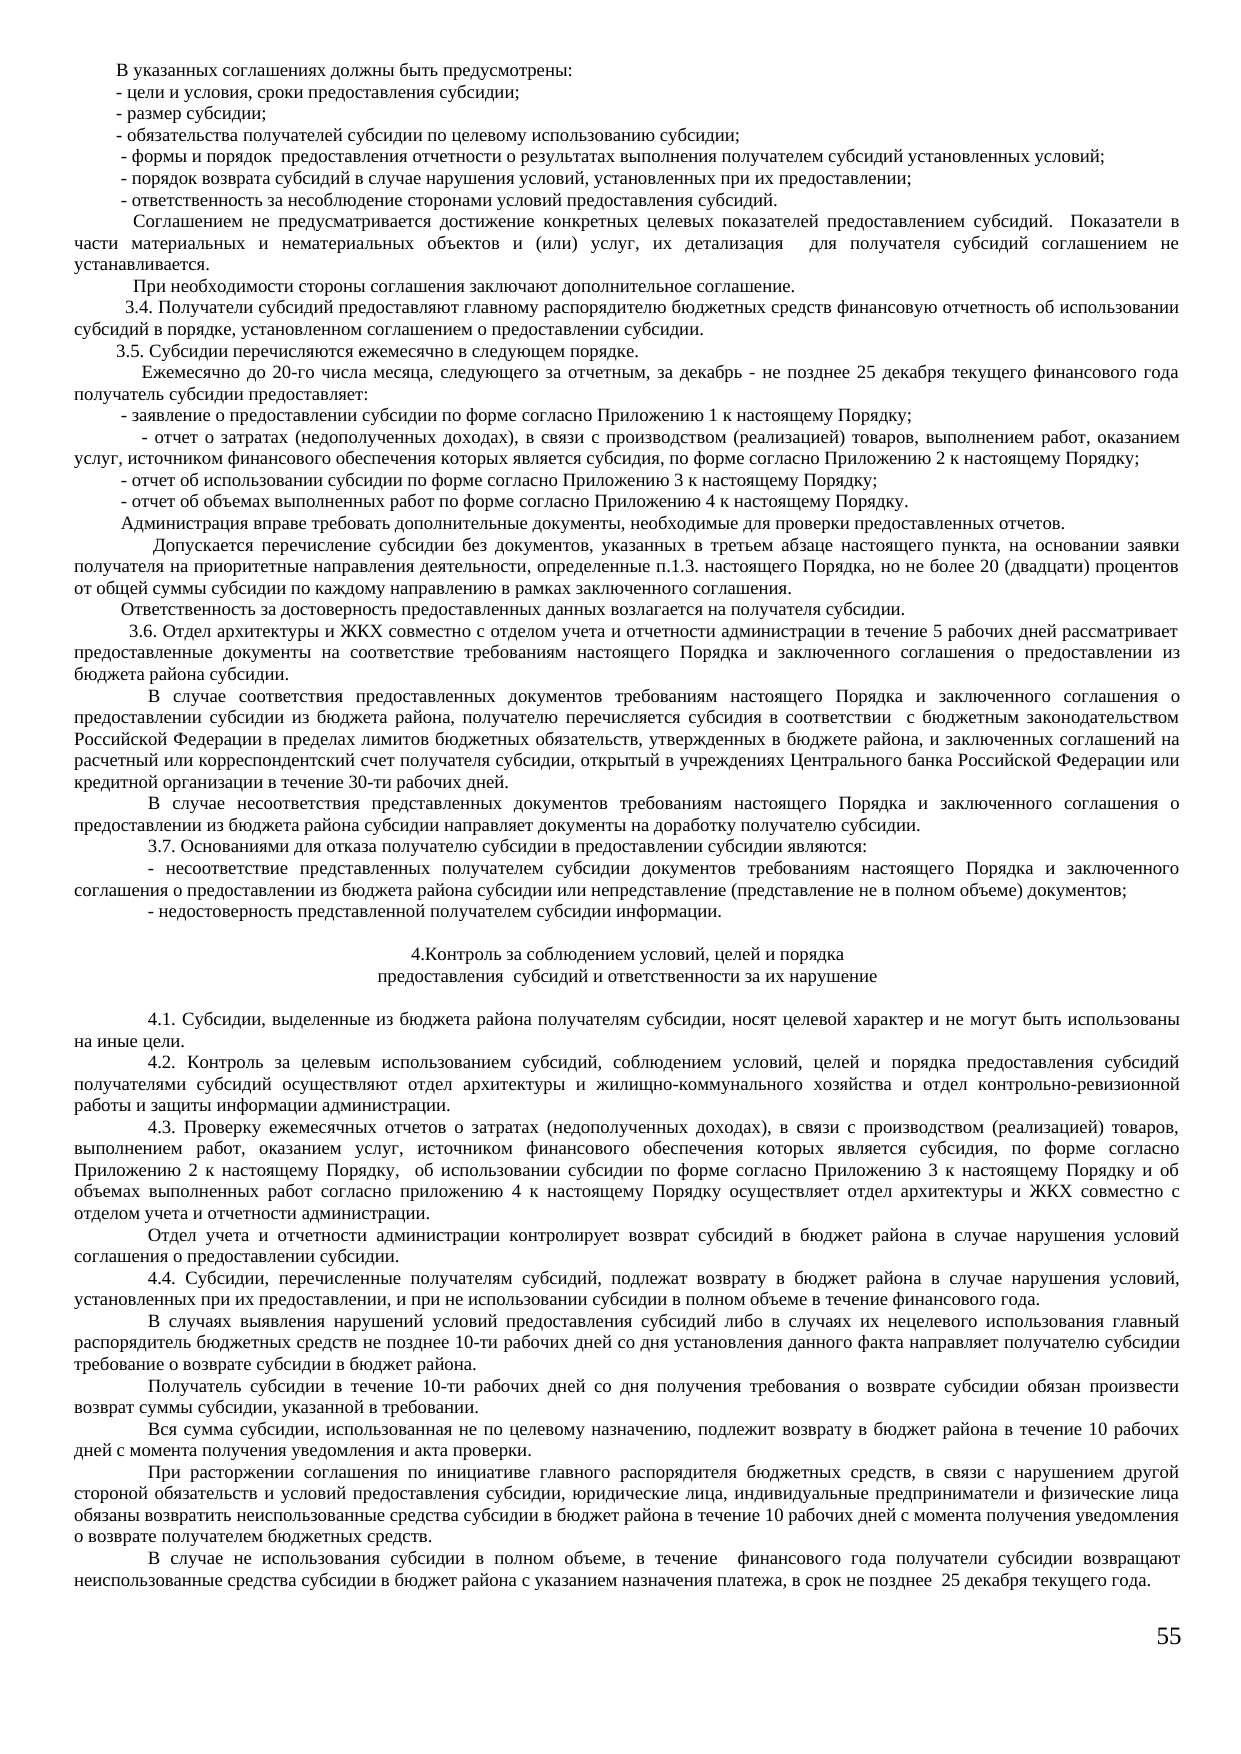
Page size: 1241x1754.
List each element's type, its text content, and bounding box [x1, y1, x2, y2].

text - отчет об объемах выполненных работ по форме согласно Приложению 4 к настоящему Порядку. [74, 490, 1181, 512]
text - отчет об использовании субсидии по форме согласно Приложению 3 к настоящему Порядку; [74, 469, 1181, 490]
text - заявление о предоставлении субсидии по форме согласно Приложению 1 к настоящему Порядку; [74, 404, 1181, 426]
text Отдел учета и отчетности администрации контролирует возврат субсидий в бюджет района в случае нарушения условий соглашения о предоставлении субсидии. [74, 1223, 1181, 1267]
text 4.4. Субсидии, перечисленные получателям субсидий, подлежат возврату в бюджет района в случае нарушения условий, установленных при их предоставлении, и при не использовании субсидии в полном объеме в течение финансового года. [74, 1267, 1181, 1310]
text - размер субсидии; [74, 102, 1181, 124]
text - формы и порядок предоставления отчетности о результатах выполнения получателем субсидий установленных условий; [74, 145, 1181, 167]
text Соглашением не предусматривается достижение конкретных целевых показателей предоставлением субсидий. Показатели в части материальных и нематериальных объектов и (или) услуг, их детализация для получателя субсидий соглашением не устанавливается. [74, 210, 1181, 275]
text 3.5. Субсидии перечисляются ежемесячно в следующем порядке. [74, 339, 1181, 361]
text - обязательства получателей субсидии по целевому использованию субсидии; [74, 124, 1181, 145]
text Администрация вправе требовать дополнительные документы, необходимые для проверки предоставленных отчетов. [74, 512, 1181, 533]
text 3.6. Отдел архитектуры и ЖКХ совместно с отделом учета и отчетности администрации в течение 5 рабочих дней рассматривает предоставленные документы на соответствие требованиям настоящего Порядка и заключенного соглашения о предоставлении из бюджета района субсидии. [74, 620, 1181, 684]
text предоставления субсидий и ответственности за их нарушение [74, 965, 1181, 986]
text Ежемесячно до 20-го числа месяца, следующего за отчетным, за декабрь - не позднее 25 декабря текущего финансового года получатель субсидии предоставляет: [74, 361, 1181, 404]
text В случае не использования субсидии в полном объеме, в течение финансового года получатели субсидии возвращают неиспользованные средства субсидии в бюджет района с указанием назначения платежа, в срок не позднее 25 декабря текущего года. [74, 1547, 1181, 1590]
text Получатель субсидии в течение 10-ти рабочих дней со дня получения требования о возврате субсидии обязан произвести возврат суммы субсидии, указанной в требовании. [74, 1374, 1181, 1418]
text - порядок возврата субсидий в случае нарушения условий, установленных при их предоставлении; [74, 167, 1181, 188]
text 4.Контроль за соблюдением условий, целей и порядка [74, 943, 1181, 965]
text - недостоверность представленной получателем субсидии информации. [74, 900, 1181, 922]
text 3.7. Основаниями для отказа получателю субсидии в предоставлении субсидии являются: [74, 835, 1181, 857]
text При необходимости стороны соглашения заключают дополнительное соглашение. [74, 275, 1181, 296]
text Допускается перечисление субсидии без документов, указанных в третьем абзаце настоящего пункта, на основании заявки получателя на приоритетные направления деятельности, определенные п.1.3. настоящего Порядка, но не более 20 (двадцати) процентов от общей суммы субсидии по каждому направлению в рамках заключенного соглашения. [74, 533, 1181, 598]
text В случаях выявления нарушений условий предоставления субсидий либо в случаях их нецелевого использования главный распорядитель бюджетных средств не позднее 10-ти рабочих дней со дня установления данного факта направляет получателю субсидии требование о возврате субсидии в бюджет района. [74, 1310, 1181, 1374]
text 3.4. Получатели субсидий предоставляют главному распорядителю бюджетных средств финансовую отчетность об использовании субсидий в порядке, установленном соглашением о предоставлении субсидии. [74, 296, 1181, 339]
text В указанных соглашениях должны быть предусмотрены: [74, 59, 1181, 81]
text В случае несоответствия представленных документов требованиям настоящего Порядка и заключенного соглашения о предоставлении из бюджета района субсидии направляет документы на доработку получателю субсидии. [74, 792, 1181, 835]
text Вся сумма субсидии, использованная не по целевому назначению, подлежит возврату в бюджет района в течение 10 рабочих дней с момента получения уведомления и акта проверки. [74, 1418, 1181, 1461]
text - отчет о затратах (недополученных доходах), в связи с производством (реализацией) товаров, выполнением работ, оказанием услуг, источником финансового обеспечения которых является субсидия, по форме согласно Приложению 2 к настоящему Порядку; [74, 426, 1181, 469]
text При расторжении соглашения по инициативе главного распорядителя бюджетных средств, в связи с нарушением другой стороной обязательств и условий предоставления субсидии, юридические лица, индивидуальные предприниматели и физические лица обязаны возвратить неиспользованные средства субсидии в бюджет района в течение 10 рабочих дней с момента получения уведомления о возврате получателем бюджетных средств. [74, 1461, 1181, 1547]
text - несоответствие представленных получателем субсидии документов требованиям настоящего Порядка и заключенного соглашения о предоставлении из бюджета района субсидии или непредставление (представление не в полном объеме) документов; [74, 857, 1181, 900]
text Ответственность за достоверность предоставленных данных возлагается на получателя субсидии. [74, 598, 1181, 620]
text В случае соответствия предоставленных документов требованиям настоящего Порядка и заключенного соглашения о предоставлении субсидии из бюджета района, получателю перечисляется субсидия в соответствии с бюджетным законодательством Российской Федерации в пределах лимитов бюджетных обязательств, утвержденных в бюджете района, и заключенных соглашений на расчетный или корреспондентский счет получателя субсидии, открытый в учреждениях Центрального банка Российской Федерации или кредитной организации в течение 30-ти рабочих дней. [74, 684, 1181, 792]
text - ответственность за несоблюдение сторонами условий предоставления субсидий. [74, 188, 1181, 210]
text - цели и условия, сроки предоставления субсидии; [74, 81, 1181, 102]
text 4.3. Проверку ежемесячных отчетов о затратах (недополученных доходах), в связи с производством (реализацией) товаров, выполнением работ, оказанием услуг, источником финансового обеспечения которых является субсидия, по форме согласно Приложению 2 к настоящему Порядку, об использовании субсидии по форме согласно Приложению 3 к настоящему Порядку и об объемах выполненных работ согласно приложению 4 к настоящему Порядку осуществляет отдел архитектуры и ЖКХ совместно с отделом учета и отчетности администрации. [74, 1116, 1181, 1223]
text 4.2. Контроль за целевым использованием субсидий, соблюдением условий, целей и порядка предоставления субсидий получателями субсидий осуществляют отдел архитектуры и жилищно-коммунального хозяйства и отдел контрольно-ревизионной работы и защиты информации администрации. [74, 1051, 1181, 1116]
text 4.1. Субсидии, выделенные из бюджета района получателям субсидии, носят целевой характер и не могут быть использованы на иные цели. [74, 1008, 1181, 1051]
